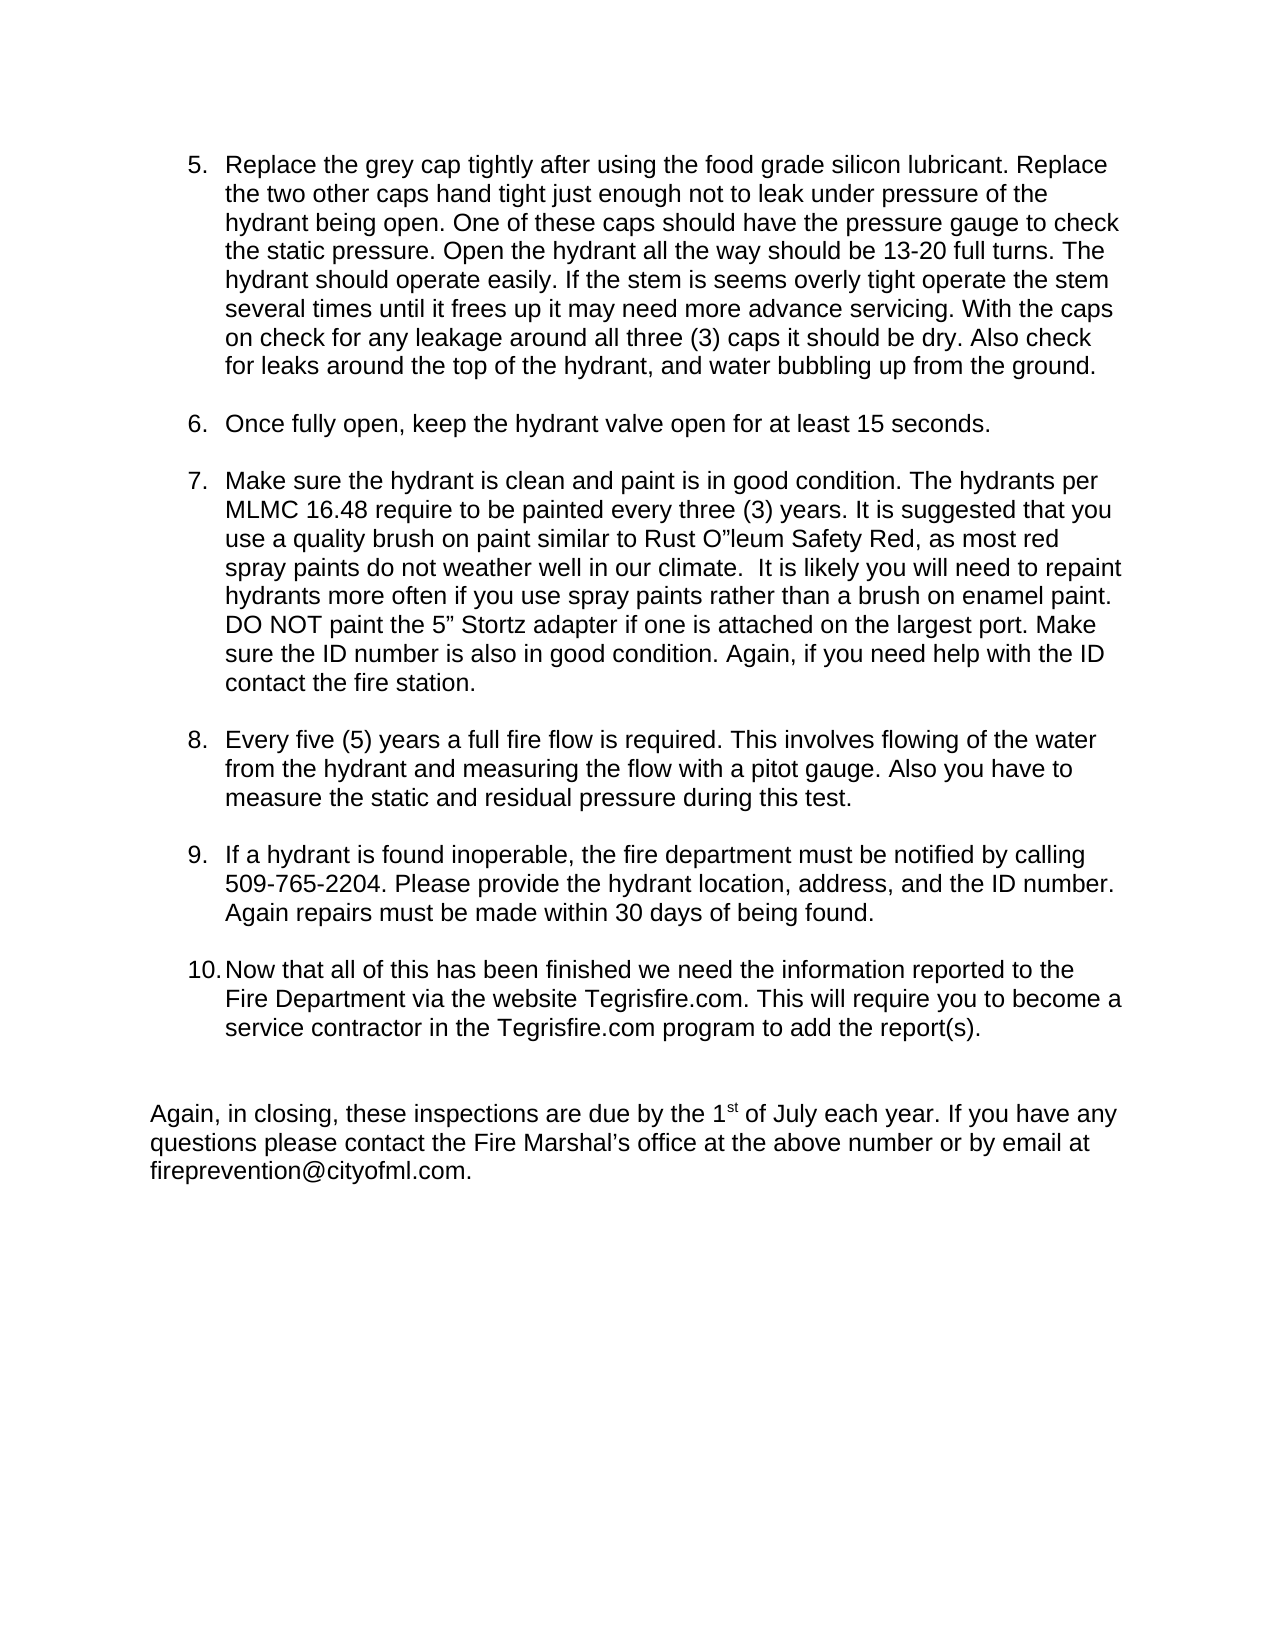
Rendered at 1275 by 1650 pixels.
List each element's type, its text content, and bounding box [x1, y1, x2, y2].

list Now that all of this has been finished we need the information reported to the Fire Department via the website Tegrisfire.com. This will require you to become a service contractor in the Tegrisfire.com program to add the report(s). [187, 955, 1125, 1041]
list Make sure the hydrant is clean and paint is in good condition. The hydrants per MLMC 16.48 require to be painted every three (3) years. It is suggested that you use a quality brush on paint similar to Rust O”leum Safety Red, as most red spray paints do not weather well in our climate. It is likely you will need to repaint hydrants more often if you use spray paints rather than a brush on enamel paint. DO NOT paint the 5” Stortz adapter if one is attached on the largest port. Make sure the ID number is also in good condition. Again, if you need help with the ID contact the fire station. [187, 466, 1125, 696]
list Replace the grey cap tightly after using the food grade silicon lubricant. Replace the two other caps hand tight just enough not to leak under pressure of the hydrant being open. One of these caps should have the pressure gauge to check the static pressure. Open the hydrant all the way should be 13-20 full turns. The hydrant should operate easily. If the stem is seems overly tight operate the stem several times until it frees up it may need more advance servicing. With the caps on check for any leakage around all three (3) caps it should be dry. Also check for leaks around the top of the hydrant, and water bubbling up from the ground. [187, 150, 1125, 380]
list If a hydrant is found inoperable, the fire department must be notified by calling 509-765-2204. Please provide the hydrant location, address, and the ID number. Again repairs must be made within 30 days of being found. [187, 840, 1125, 926]
list Once fully open, keep the hydrant valve open for at least 15 seconds. [187, 409, 1125, 437]
text Again, in closing, these inspections are due by the 1st of July each year. If you have any questions please contact the Fire Marshal’s office at the above number or by email at fireprevention@cityofml.com. [150, 1099, 1125, 1185]
list Every five (5) years a full fire flow is required. This involves flowing of the water from the hydrant and measuring the flow with a pitot gauge. Also you have to measure the static and residual pressure during this test. [187, 725, 1125, 811]
